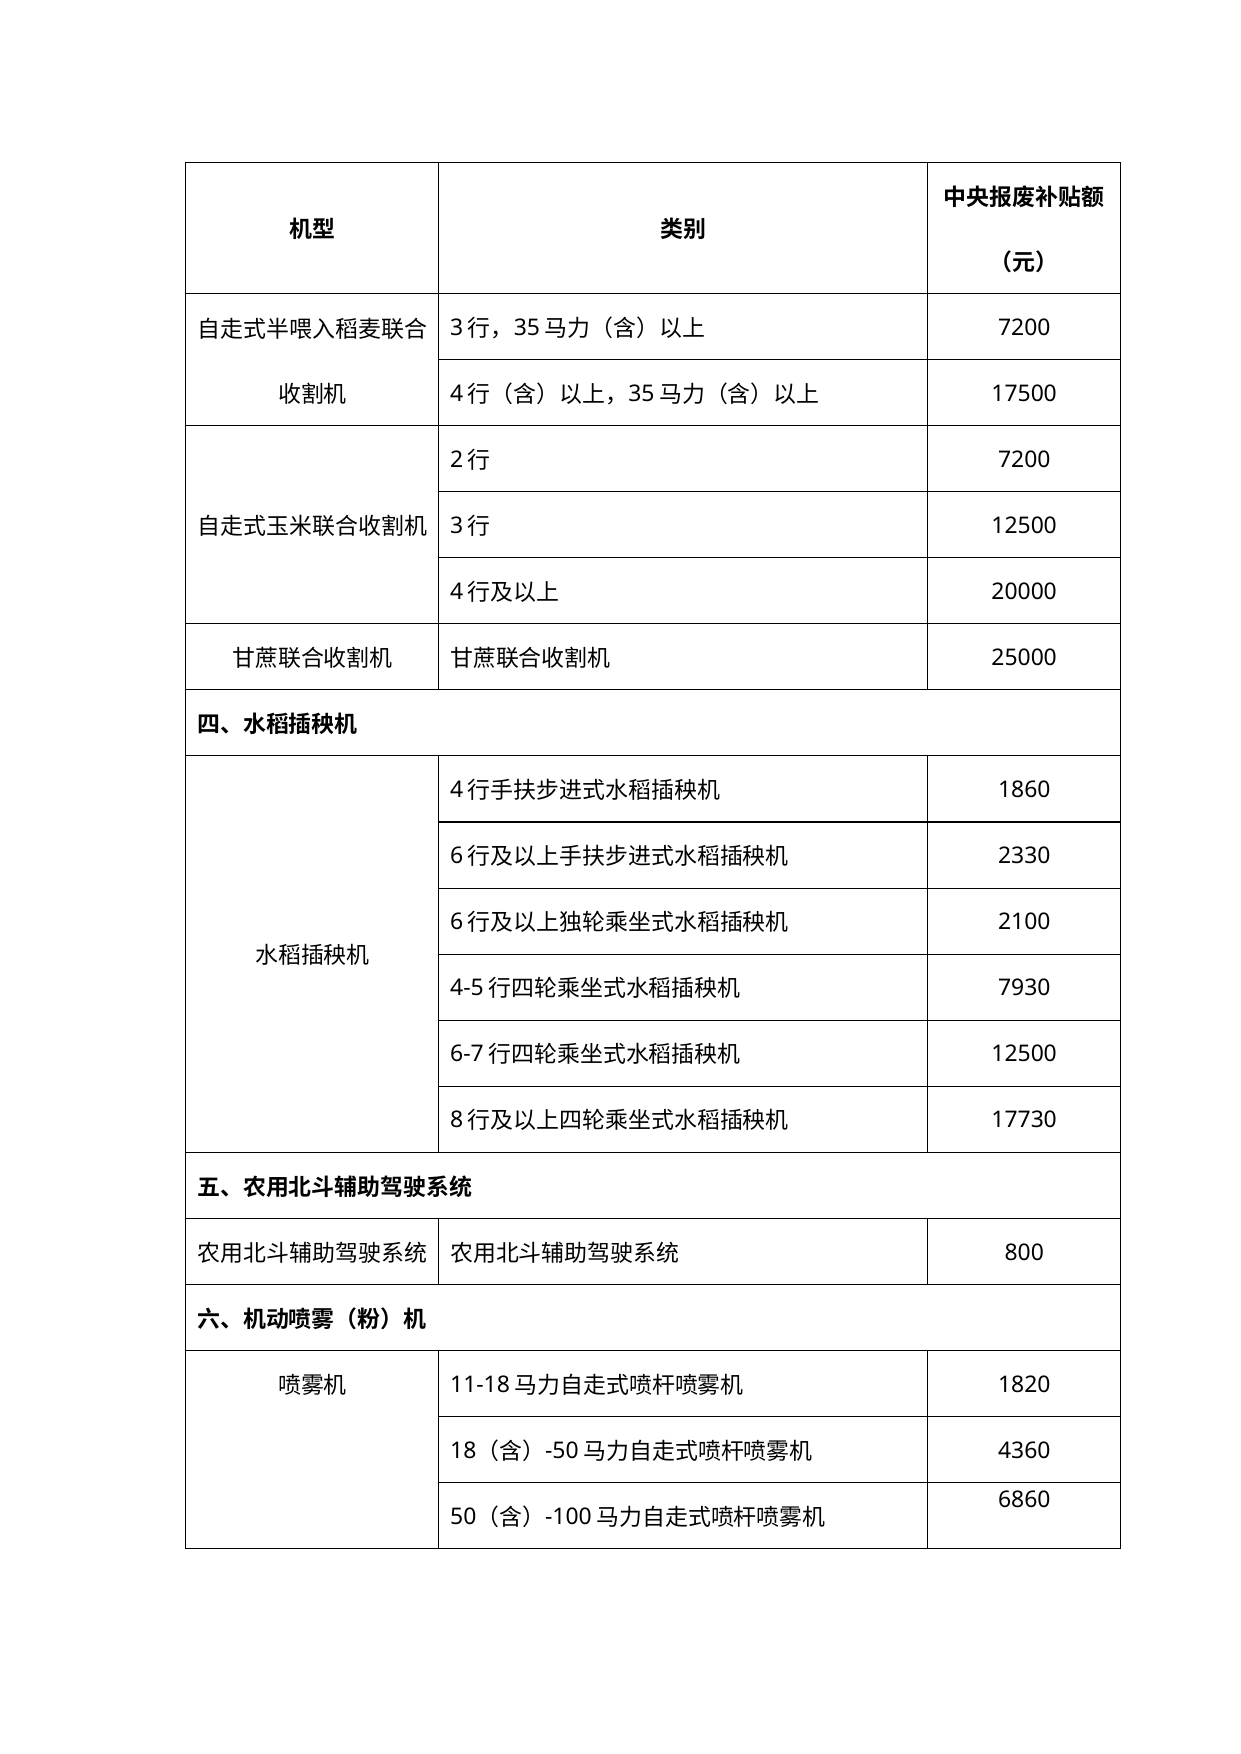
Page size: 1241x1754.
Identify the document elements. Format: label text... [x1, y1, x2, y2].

table_cell 农用北斗辅助驾驶系统 [186, 1219, 438, 1284]
table_cell 7930 [928, 955, 1120, 1019]
table_cell 五、农用北斗辅助驾驶系统 [186, 1153, 1120, 1218]
table_cell 18（含）-50马力自走式喷杆喷雾机 [439, 1417, 927, 1482]
table_cell 6-7行四轮乘坐式水稻插秧机 [439, 1021, 927, 1086]
table_cell 4行手扶步进式水稻插秧机 [439, 756, 927, 821]
table_cell 3行 [439, 492, 927, 557]
table_cell 1820 [928, 1351, 1120, 1416]
table_cell 农用北斗辅助驾驶系统 [439, 1219, 927, 1284]
table_cell 四、水稻插秧机 [186, 690, 1120, 755]
table_cell 2330 [928, 823, 1120, 887]
table_cell 自走式半喂入稻麦联合收割机 [186, 294, 438, 425]
table_cell 12500 [928, 492, 1120, 557]
table_cell 17730 [928, 1087, 1120, 1152]
table_cell 自走式玉米联合收割机 [186, 426, 438, 623]
table_cell 甘蔗联合收割机 [439, 624, 927, 689]
table_cell 8行及以上四轮乘坐式水稻插秧机 [439, 1087, 927, 1152]
table_cell 25000 [928, 624, 1120, 689]
table_cell 喷雾机 [186, 1351, 438, 1548]
table_cell 4-5行四轮乘坐式水稻插秧机 [439, 955, 927, 1019]
table_cell 12500 [928, 1021, 1120, 1086]
table_cell 7200 [928, 426, 1120, 491]
table_header 类别 [439, 163, 927, 293]
table_cell 6860 [928, 1483, 1120, 1548]
table_cell 六、机动喷雾（粉）机 [186, 1285, 1120, 1350]
table_cell 3行，35马力（含）以上 [439, 294, 927, 359]
table_cell 甘蔗联合收割机 [186, 624, 438, 689]
table_cell 50（含）-100马力自走式喷杆喷雾机 [439, 1483, 927, 1548]
table_cell 6行及以上手扶步进式水稻插秧机 [439, 823, 927, 887]
table_header 机型 [186, 163, 438, 293]
table_cell 6行及以上独轮乘坐式水稻插秧机 [439, 889, 927, 953]
table_cell 800 [928, 1219, 1120, 1284]
table_cell 1860 [928, 756, 1120, 821]
table_cell 水稻插秧机 [186, 756, 438, 1152]
table_cell 20000 [928, 558, 1120, 623]
table_cell 7200 [928, 294, 1120, 359]
table_cell 4行（含）以上，35马力（含）以上 [439, 360, 927, 425]
table_header 中央报废补贴额（元） [928, 163, 1120, 293]
table_cell 4360 [928, 1417, 1120, 1482]
table_cell 11-18马力自走式喷杆喷雾机 [439, 1351, 927, 1416]
table_cell 17500 [928, 360, 1120, 425]
table_cell 2行 [439, 426, 927, 491]
table_cell 2100 [928, 889, 1120, 953]
table_cell 4行及以上 [439, 558, 927, 623]
